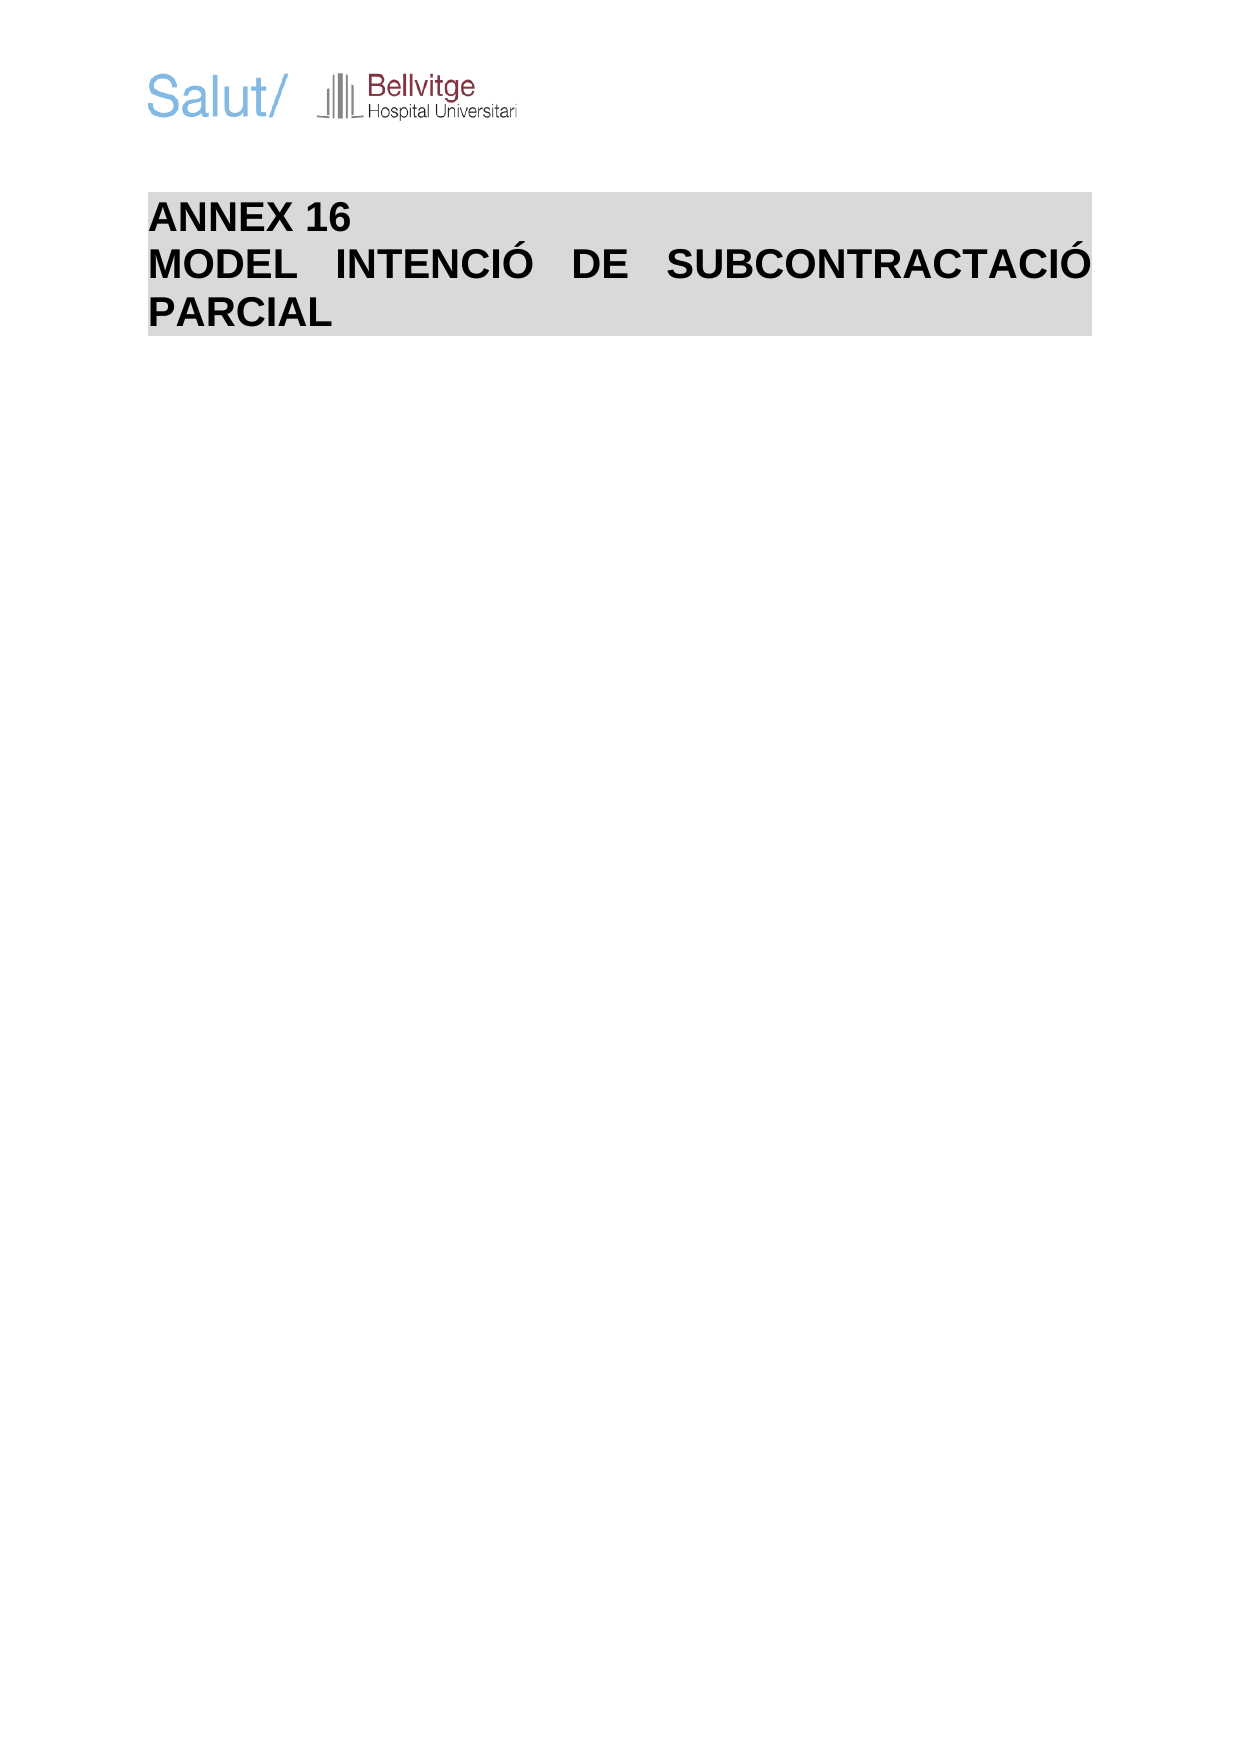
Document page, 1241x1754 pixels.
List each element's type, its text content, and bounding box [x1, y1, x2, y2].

text MODEL INTENCIÓ DE SUBCONTRACTACIÓ PARCIAL [148, 240, 1092, 336]
picture [147, 73, 517, 121]
text ANNEX 16 [148, 192, 1092, 240]
